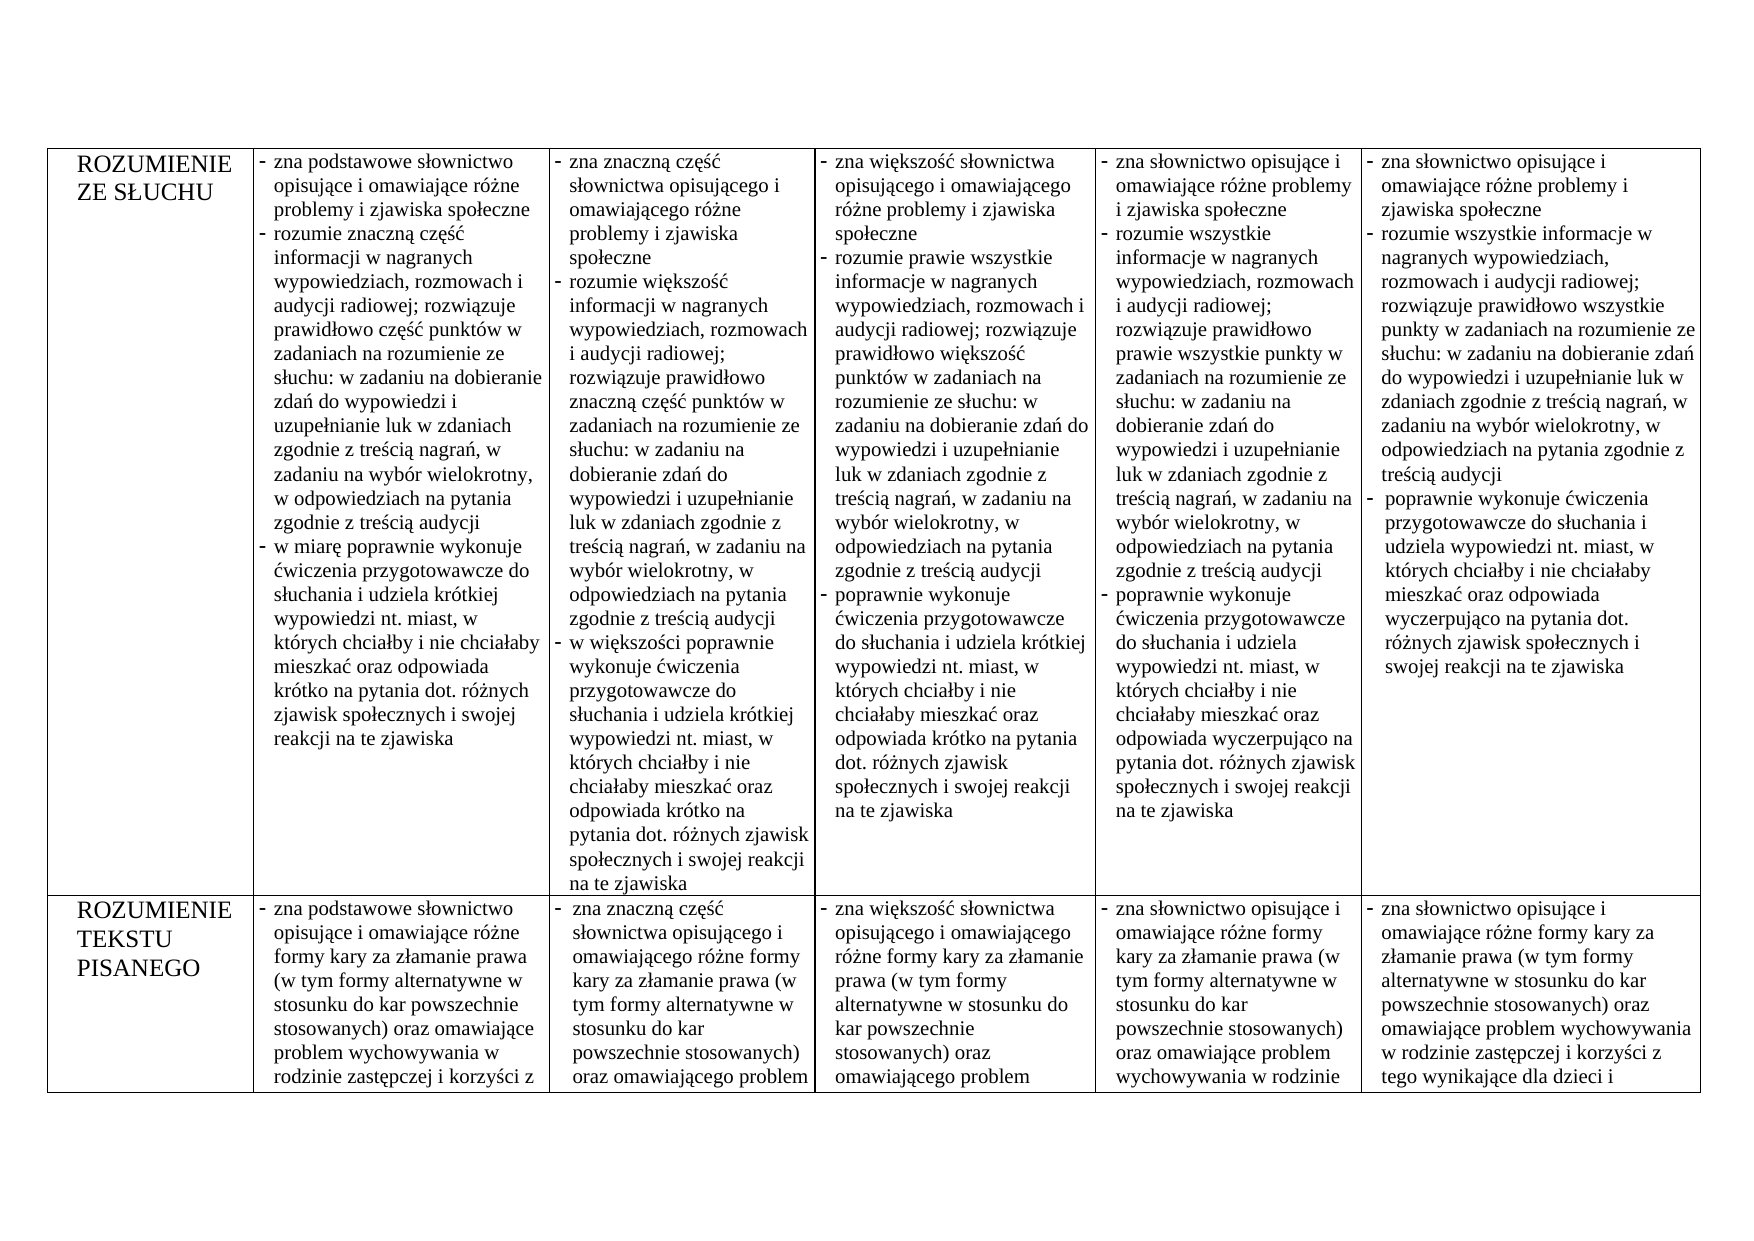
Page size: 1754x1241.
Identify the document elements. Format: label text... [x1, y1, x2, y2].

table_cell zna podstawowe słownictwo opisujące i omawiające różne problemy i zjawiska społeczne rozumie znaczną część informacji w nagranych wypowiedziach, rozmowach i audycji radiowej; rozwiązuje prawidłowo część punktów w zadaniach na rozumienie ze słuchu: w zadaniu na dobieranie zdań do wypowiedzi i uzupełnianie luk w zdaniach zgodnie z treścią nagrań, w zadaniu na wybór wielokrotny, w odpowiedziach na pytania zgodnie z treścią audycji w miarę poprawnie wykonuje ćwiczenia przygotowawcze do słuchania i udziela krótkiej wypowiedzi nt. miast, w których chciałby i nie chciałaby mieszkać oraz odpowiada krótko na pytania dot. różnych zjawisk społecznych i swojej reakcji na te zjawiska [254, 149, 549, 894]
table_cell zna słownictwo opisujące i omawiające różne problemy i zjawiska społeczne rozumie wszystkie informacje w nagranych wypowiedziach, rozmowach i audycji radiowej; rozwiązuje prawidłowo prawie wszystkie punkty w zadaniach na rozumienie ze słuchu: w zadaniu na dobieranie zdań do wypowiedzi i uzupełnianie luk w zdaniach zgodnie z treścią nagrań, w zadaniu na wybór wielokrotny, w odpowiedziach na pytania zgodnie z treścią audycji poprawnie wykonuje ćwiczenia przygotowawcze do słuchania i udziela wypowiedzi nt. miast, w których chciałby i nie chciałaby mieszkać oraz odpowiada wyczerpująco na pytania dot. różnych zjawisk społecznych i swojej reakcji na te zjawiska [1096, 149, 1361, 894]
table_cell zna słownictwo opisujące i omawiające różne problemy i zjawiska społeczne rozumie wszystkie informacje w nagranych wypowiedziach, rozmowach i audycji radiowej; rozwiązuje prawidłowo wszystkie punkty w zadaniach na rozumienie ze słuchu: w zadaniu na dobieranie zdań do wypowiedzi i uzupełnianie luk w zdaniach zgodnie z treścią nagrań, w zadaniu na wybór wielokrotny, w odpowiedziach na pytania zgodnie z treścią audycji poprawnie wykonuje ćwiczenia przygotowawcze do słuchania i udziela wypowiedzi nt. miast, w których chciałby i nie chciałaby mieszkać oraz odpowiada wyczerpująco na pytania dot. różnych zjawisk społecznych i swojej reakcji na te zjawiska [1362, 149, 1700, 894]
table_cell zna większość słownictwa opisującego i omawiającego różne problemy i zjawiska społeczne rozumie prawie wszystkie informacje w nagranych wypowiedziach, rozmowach i audycji radiowej; rozwiązuje prawidłowo większość punktów w zadaniach na rozumienie ze słuchu: w zadaniu na dobieranie zdań do wypowiedzi i uzupełnianie luk w zdaniach zgodnie z treścią nagrań, w zadaniu na wybór wielokrotny, w odpowiedziach na pytania zgodnie z treścią audycji poprawnie wykonuje ćwiczenia przygotowawcze do słuchania i udziela krótkiej wypowiedzi nt. miast, w których chciałby i nie chciałaby mieszkać oraz odpowiada krótko na pytania dot. różnych zjawisk społecznych i swojej reakcji na te zjawiska [816, 149, 1095, 894]
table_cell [1096, 896, 1361, 1092]
table_cell zna znaczną część słownictwa opisującego i omawiającego różne problemy i zjawiska społeczne rozumie większość informacji w nagranych wypowiedziach, rozmowach i audycji radiowej; rozwiązuje prawidłowo znaczną część punktów w zadaniach na rozumienie ze słuchu: w zadaniu na dobieranie zdań do wypowiedzi i uzupełnianie luk w zdaniach zgodnie z treścią nagrań, w zadaniu na wybór wielokrotny, w odpowiedziach na pytania zgodnie z treścią audycji w większości poprawnie wykonuje ćwiczenia przygotowawcze do słuchania i udziela krótkiej wypowiedzi nt. miast, w których chciałby i nie chciałaby mieszkać oraz odpowiada krótko na pytania dot. różnych zjawisk społecznych i swojej reakcji na te zjawiska [550, 149, 814, 894]
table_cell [1362, 896, 1700, 1092]
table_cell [254, 896, 549, 1092]
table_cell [550, 896, 814, 1092]
table_cell ROZUMIENIE ZE SŁUCHU [48, 149, 253, 894]
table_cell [48, 896, 253, 1092]
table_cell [816, 896, 1095, 1092]
